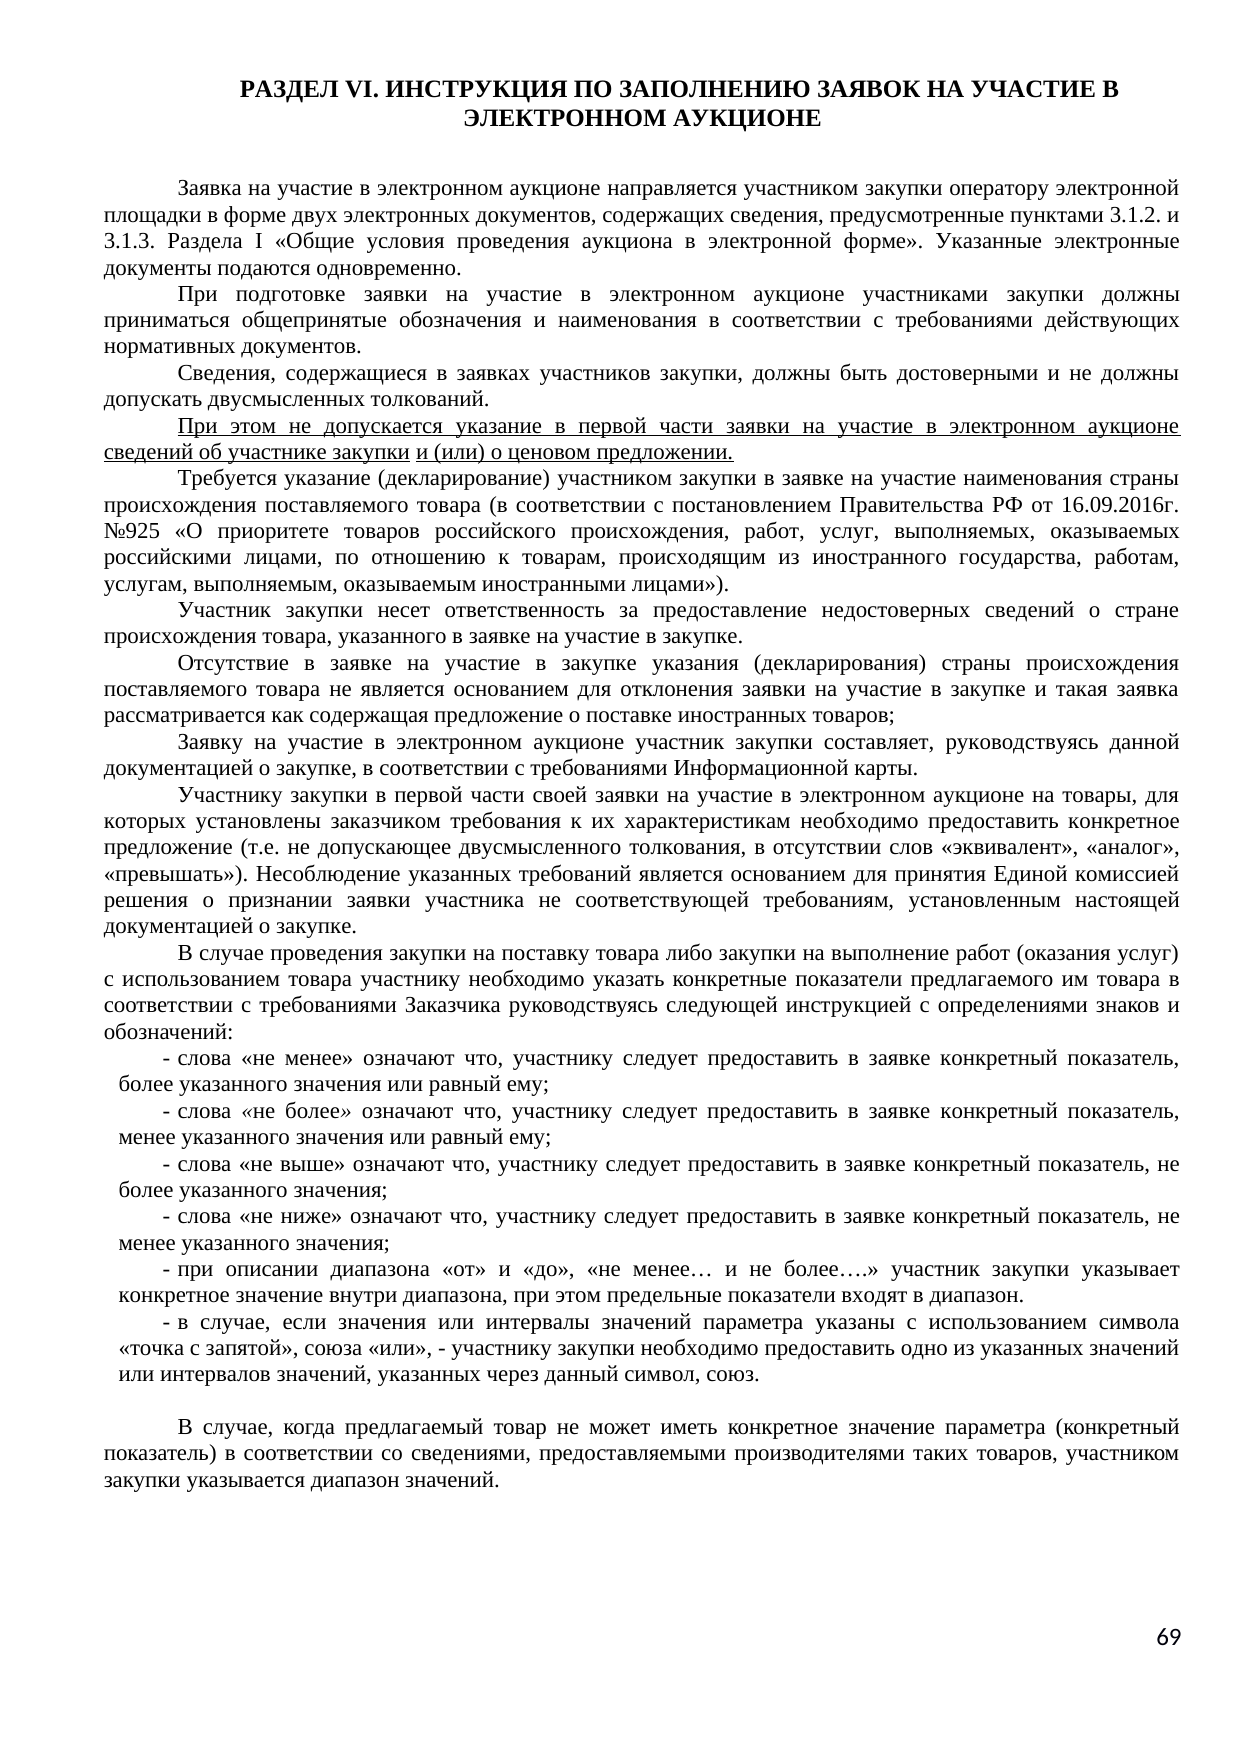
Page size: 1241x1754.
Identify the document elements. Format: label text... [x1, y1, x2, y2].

list в случае, если значения или интервалы значений параметра указаны с использованием символа «точка с запятой», союза «или», - участнику закупки необходимо предоставить одно из указанных значений или интервалов значений, указанных через данный символ, союз. [118, 1308, 1181, 1387]
text Заявку на участие в электронном аукционе участник закупки составляет, руководствуясь данной документацией о закупке, в соответствии с требованиями Информационной карты. [103, 728, 1181, 781]
text Заявка на участие в электронном аукционе направляется участником закупки оператору электронной площадки в форме двух электронных документов, содержащих сведения, предусмотренные пунктами 3.1.2. и 3.1.3. Раздела I «Общие условия проведения аукциона в электронной форме». Указанные электронные документы подаются одновременно. [103, 174, 1181, 280]
text Участнику закупки в первой части своей заявки на участие в электронном аукционе на товары, для которых установлены заказчиком требования к их характеристикам необходимо предоставить конкретное предложение (т.е. не допускающее двусмысленного толкования, в отсутствии слов «эквивалент», «аналог», «превышать»). Несоблюдение указанных требований является основанием для принятия Единой комиссией решения о признании заявки участника не соответствующей требованиям, установленным настоящей документацией о закупке. [103, 781, 1181, 939]
text При подготовке заявки на участие в электронном аукционе участниками закупки должны приниматься общепринятые обозначения и наименования в соответствии с требованиями действующих нормативных документов. [103, 280, 1181, 359]
text РАЗДЕЛ VI. ИНСТРУКЦИЯ ПО ЗАПОЛНЕНИЮ ЗАЯВОК НА УЧАСТИЕ В ЭЛЕКТРОННОМ АУКЦИОНЕ [103, 74, 1181, 131]
text Сведения, содержащиеся в заявках участников закупки, должны быть достоверными и не должны допускать двусмысленных толкований. [103, 359, 1181, 412]
list слова «не более» означают что, участнику следует предоставить в заявке конкретный показатель, менее указанного значения или равный ему; [118, 1097, 1181, 1149]
text В случае проведения закупки на поставку товара либо закупки на выполнение работ (оказания услуг) с использованием товара участнику необходимо указать конкретные показатели предлагаемого им товара в соответствии с требованиями Заказчика руководствуясь следующей инструкцией с определениями знаков и обозначений: [103, 939, 1181, 1044]
list слова «не менее» означают что, участнику следует предоставить в заявке конкретный показатель, более указанного значения или равный ему; [118, 1044, 1181, 1097]
text Требуется указание (декларирование) участником закупки в заявке на участие наименования страны происхождения поставляемого товара (в соответствии с постановлением Правительства РФ от 16.09.2016г. №925 «О приоритете товаров российского происхождения, работ, услуг, выполняемых, оказываемых российскими лицами, по отношению к товарам, происходящим из иностранного государства, работам, услугам, выполняемым, оказываемым иностранными лицами»). [103, 464, 1181, 596]
text В случае, когда предлагаемый товар не может иметь конкретное значение параметра (конкретный показатель) в соответствии со сведениями, предоставляемыми производителями таких товаров, участником закупки указывается диапазон значений. [103, 1413, 1181, 1492]
text При этом не допускается указание в первой части заявки на участие в электронном аукционе сведений об участнике закупки и (или) о ценовом предложении. [103, 412, 1181, 464]
list слова «не выше» означают что, участнику следует предоставить в заявке конкретный показатель, не более указанного значения; [118, 1149, 1181, 1202]
text Отсутствие в заявке на участие в закупке указания (декларирования) страны происхождения поставляемого товара не является основанием для отклонения заявки на участие в закупке и такая заявка рассматривается как содержащая предложение о поставке иностранных товаров; [103, 649, 1181, 728]
list при описании диапазона «от» и «до», «не менее… и не более….» участник закупки указывает конкретное значение внутри диапазона, при этом предельные показатели входят в диапазон. [118, 1255, 1181, 1308]
text Участник закупки несет ответственность за предоставление недостоверных сведений о стране происхождения товара, указанного в заявке на участие в закупке. [103, 596, 1181, 649]
list слова «не ниже» означают что, участнику следует предоставить в заявке конкретный показатель, не менее указанного значения; [118, 1202, 1181, 1255]
